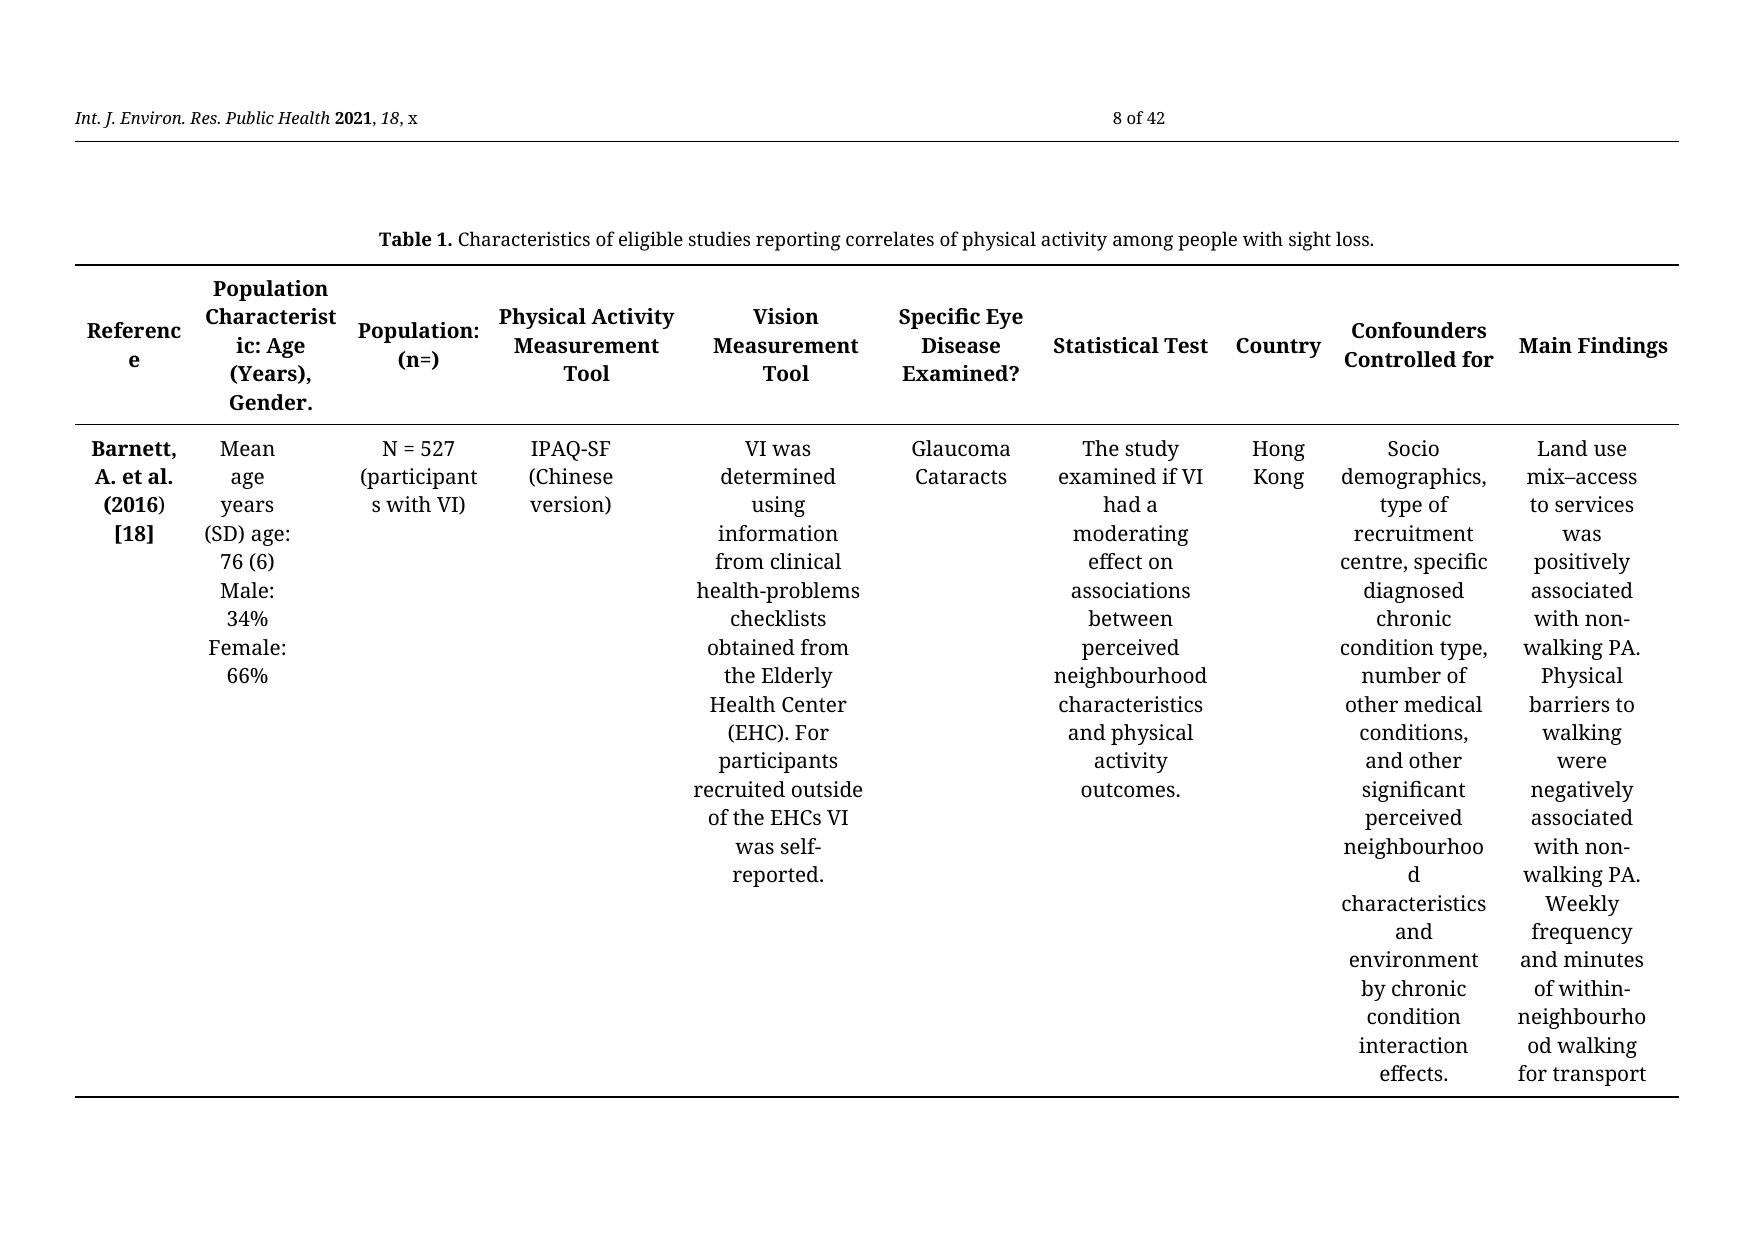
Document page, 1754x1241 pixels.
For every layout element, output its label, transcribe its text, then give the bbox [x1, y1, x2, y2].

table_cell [1035, 425, 1227, 1096]
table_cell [1508, 425, 1679, 1096]
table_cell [684, 425, 887, 1096]
table_header Specific Eye Disease Examined? [887, 266, 1034, 424]
table_cell Hong Kong [1227, 425, 1330, 1096]
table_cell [75, 425, 193, 1096]
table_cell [489, 425, 684, 1096]
table_header Country [1227, 266, 1330, 424]
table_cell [349, 425, 489, 1096]
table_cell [1330, 425, 1508, 1096]
table_header Confounders Controlled for [1330, 266, 1508, 424]
table_header Vision Measurement Tool [684, 266, 887, 424]
table_header Main Findings [1508, 266, 1679, 424]
table_cell Glaucoma Cataracts [887, 425, 1034, 1096]
text Table 1. Characteristics of eligible studies reporting correlates of physical activity among people with sight loss. [119, 227, 1635, 251]
table_header Statistical Test [1035, 266, 1227, 424]
table_header Physical Activity Measurement Tool [489, 266, 684, 424]
table_header Reference [75, 266, 193, 424]
table_header Population Characteristic: Age (Years), Gender. [193, 266, 348, 424]
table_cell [193, 425, 348, 1096]
table_header Population: (n=) [349, 266, 489, 424]
